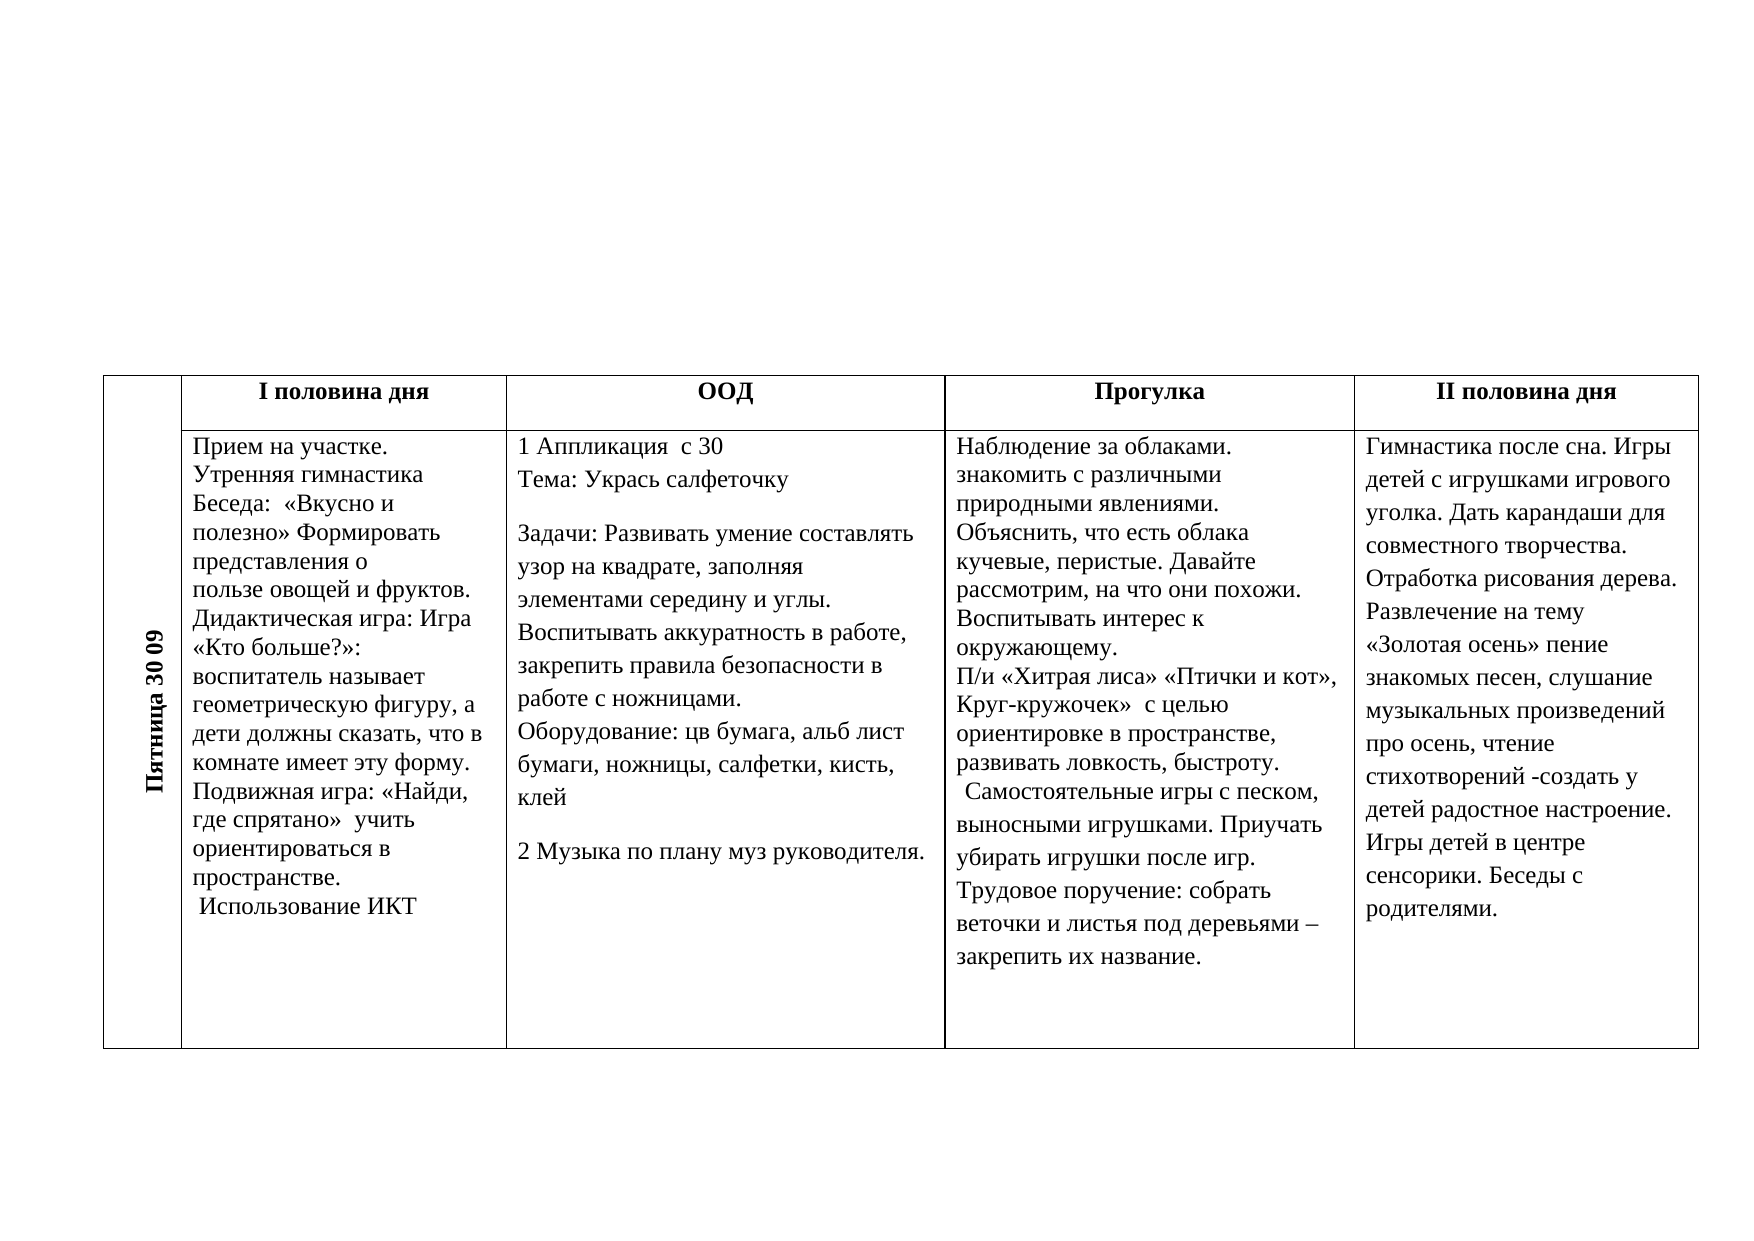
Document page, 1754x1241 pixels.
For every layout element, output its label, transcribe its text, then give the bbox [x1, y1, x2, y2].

table_cell Прием на участке. Утренняя гимнастика Беседа: «Вкусно и полезно» Формировать представления о пользе овощей и фруктов. Дидактическая игра: Игра «Кто больше?»: воспитатель называет геометрическую фигуру, а дети должны сказать, что в комнате имеет эту форму. Подвижная игра: «Найди, где спрятано» учить ориентироваться в пространстве. Использование ИКТ [182, 431, 506, 1047]
table_header I половина дня [182, 376, 506, 430]
table_header Прогулка [946, 376, 1354, 430]
table_header ООД [507, 376, 944, 430]
table_cell 1 Аппликация с 30 Тема: Укрась салфеточку Задачи: Развивать умение составлять узор на квадрате, заполняя элементами середину и углы. Воспитывать аккуратность в работе, закрепить правила безопасности в работе с ножницами. Оборудование: цв бумага, альб лист бумаги, ножницы, салфетки, кисть, клей 2 Музыка по плану муз руководителя. [507, 431, 944, 1047]
table_header Пятница 30 09 [104, 376, 181, 1047]
table_cell Наблюдение за облаками. знакомить с различными природными явлениями. Объяснить, что есть облака кучевые, перистые. Давайте рассмотрим, на что они похожи. Воспитывать интерес к окружающему. П/и «Хитрая лиса» «Птички и кот», Круг-кружочек» с целью ориентировке в пространстве, развивать ловкость, быстроту. Самостоятельные игры с песком, выносными игрушками. Приучать убирать игрушки после игр. Трудовое поручение: собрать веточки и листья под деревьями – закрепить их название. [946, 431, 1354, 1047]
table_header II половина дня [1355, 376, 1698, 430]
table_cell Гимнастика после сна. Игры детей с игрушками игрового уголка. Дать карандаши для совместного творчества. Отработка рисования дерева. Развлечение на тему «Золотая осень» пение знакомых песен, слушание музыкальных произведений про осень, чтение стихотворений -создать у детей радостное настроение. Игры детей в центре сенсорики. Беседы с родителями. [1355, 431, 1698, 1047]
